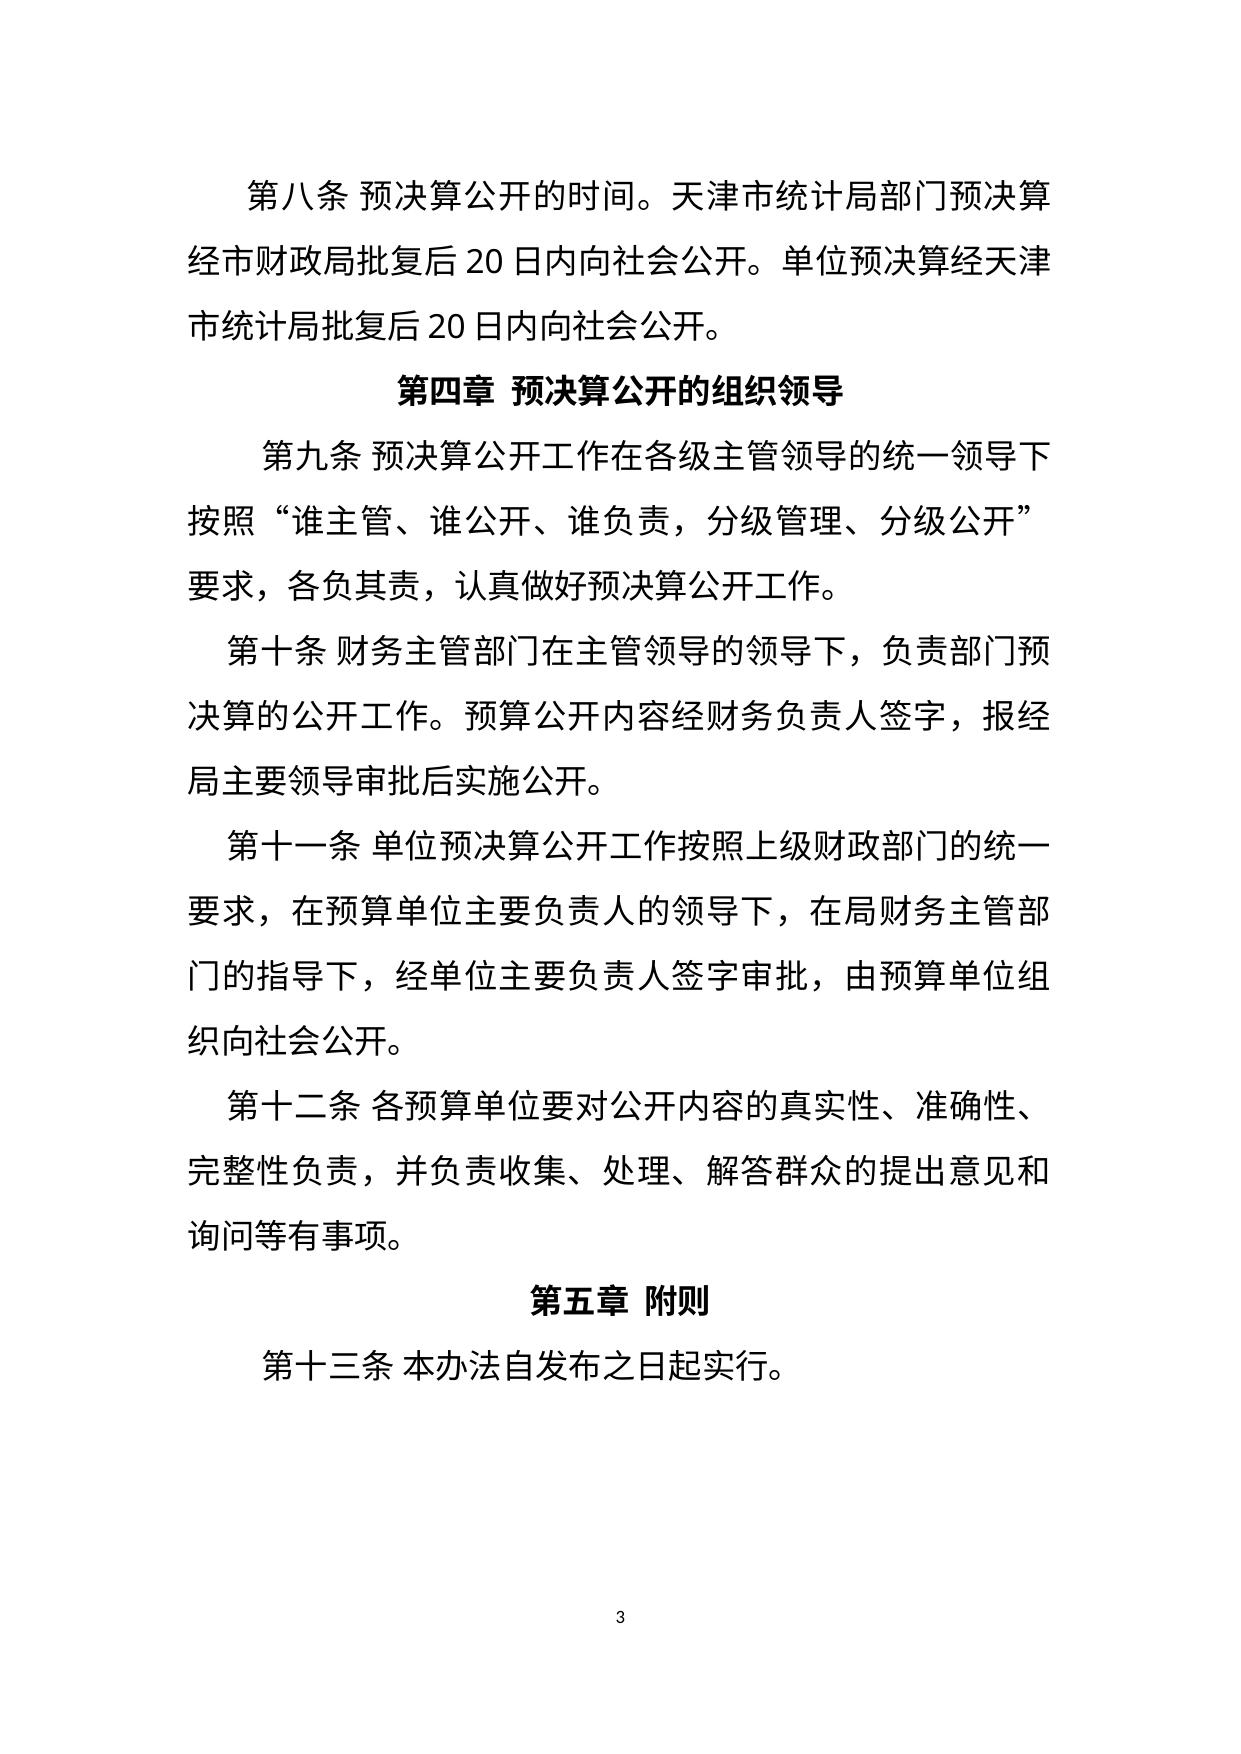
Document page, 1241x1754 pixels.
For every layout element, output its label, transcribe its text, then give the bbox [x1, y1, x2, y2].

text 第十二条 各预算单位要对公开内容的真实性、准确性、完整性负责，并负责收集、处理、解答群众的提出意见和询问等有事项。 [187, 1072, 1053, 1267]
text 第十三条 本办法自发布之日起实行。 [187, 1332, 1053, 1397]
text 第五章 附则 [187, 1267, 1053, 1332]
text 第十一条 单位预决算公开工作按照上级财政部门的统一要求，在预算单位主要负责人的领导下，在局财务主管部门的指导下，经单位主要负责人签字审批，由预算单位组织向社会公开。 [187, 812, 1053, 1072]
text 第九条 预决算公开工作在各级主管领导的统一领导下，按照“谁主管、谁公开、谁负责，分级管理、分级公开”要求，各负其责，认真做好预决算公开工作。 [187, 422, 1053, 617]
text 第十条 财务主管部门在主管领导的领导下，负责部门预决算的公开工作。预算公开内容经财务负责人签字，报经局主要领导审批后实施公开。 [187, 617, 1053, 812]
text 第四章 预决算公开的组织领导 [187, 357, 1053, 422]
text 第八条 预决算公开的时间。天津市统计局部门预决算经市财政局批复后20日内向社会公开。单位预决算经天津市统计局批复后20日内向社会公开。 [187, 162, 1053, 357]
